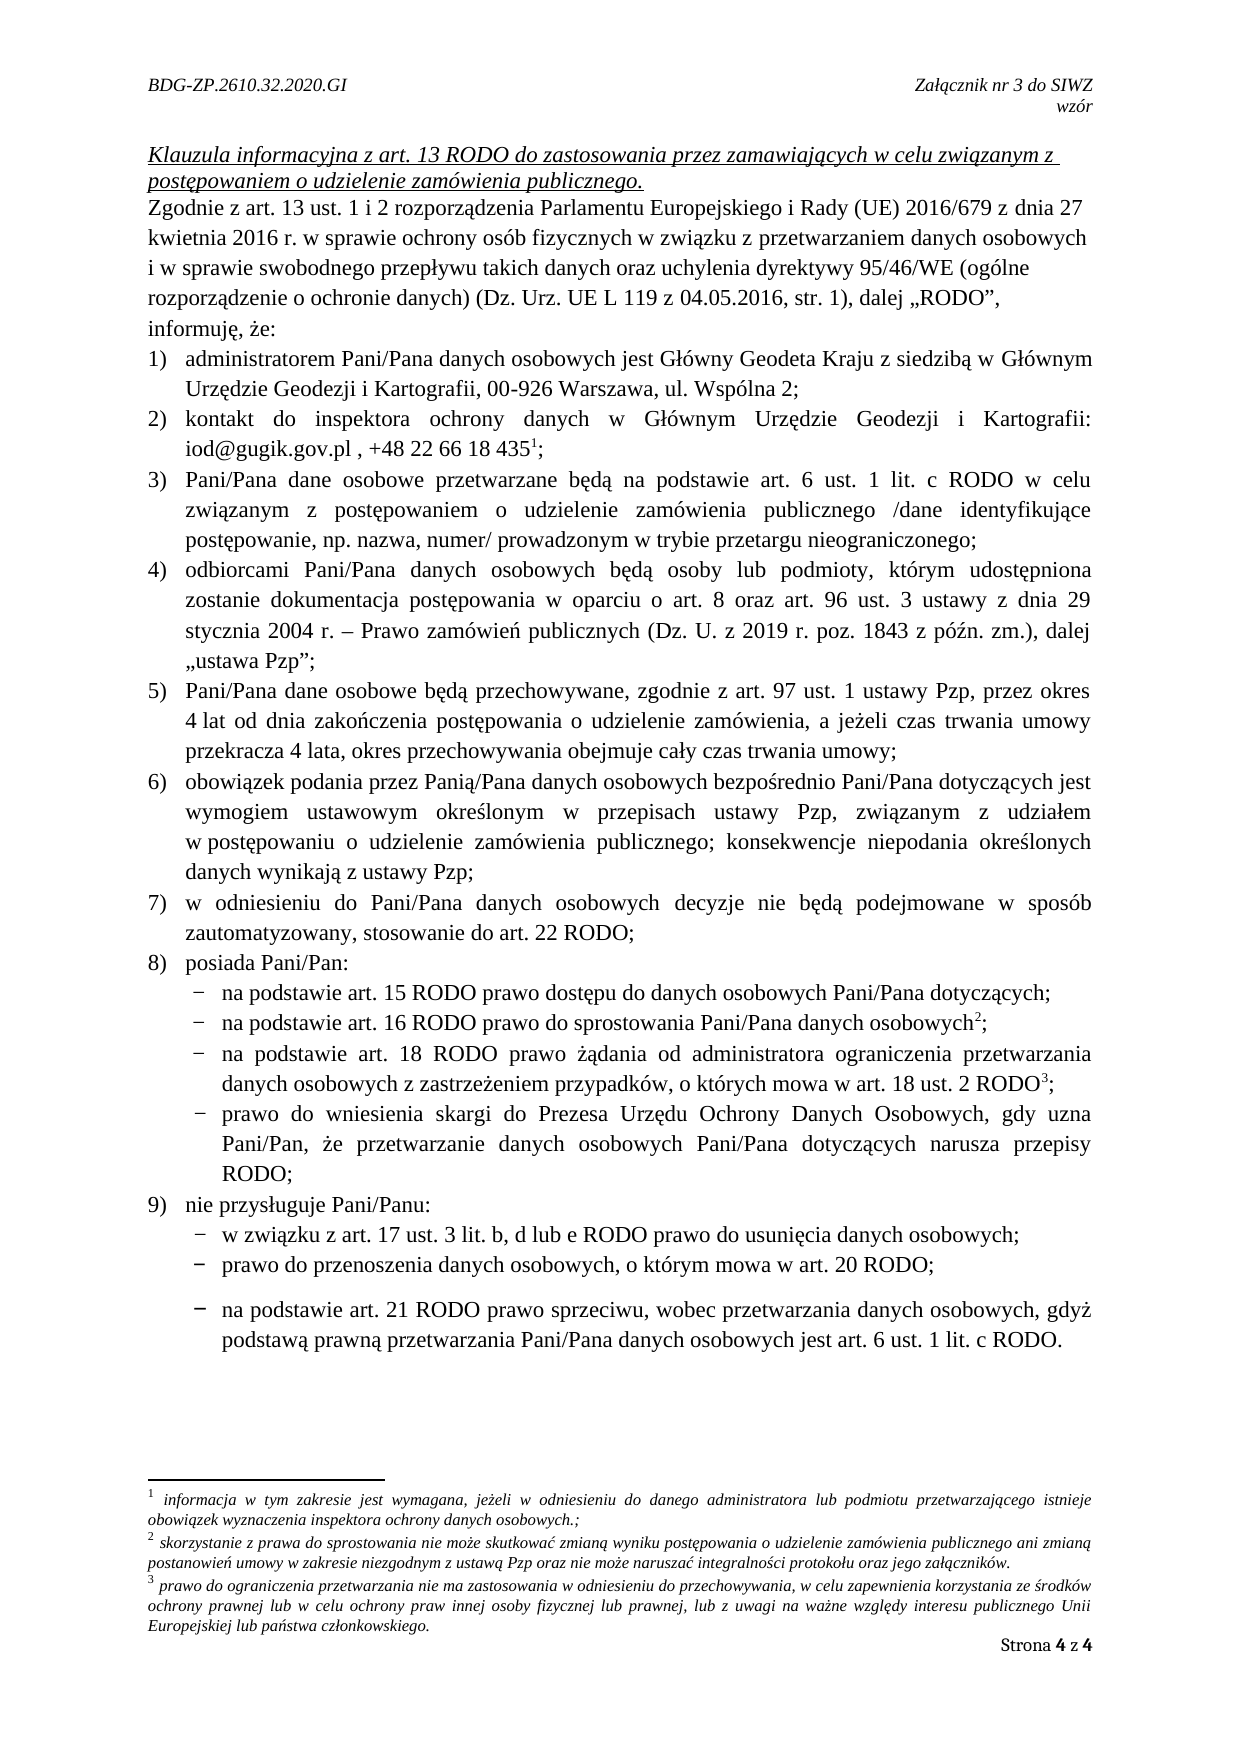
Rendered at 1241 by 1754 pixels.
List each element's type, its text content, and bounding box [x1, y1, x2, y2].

list odbiorcami Pani/Pana danych osobowych będą osoby lub podmioty, którym udostępniona zostanie dokumentacja postępowania w oparciu o art. 8 oraz art. 96 ust. 3 ustawy z dnia 29 stycznia 2004 r. – Prawo zamówień publicznych (Dz. U. z 2019 r. poz. 1843 z późn. zm.), dalej „ustawa Pzp”; [148, 556, 1092, 673]
list na podstawie art. 16 RODO prawo do sprostowania Pani/Pana danych osobowych; [192, 1009, 1092, 1036]
list na podstawie art. 15 RODO prawo dostępu do danych osobowych Pani/Pana dotyczących; [192, 979, 1092, 1006]
list prawo do wniesienia skargi do Prezesa Urzędu Ochrony Danych Osobowych, gdy uzna Pani/Pan, że przetwarzanie danych osobowych Pani/Pana dotyczących narusza przepisy RODO; [192, 1100, 1092, 1187]
list obowiązek podania przez Panią/Pana danych osobowych bezpośrednio Pani/Pana dotyczących jest wymogiem ustawowym określonym w przepisach ustawy Pzp, związanym z udziałem w postępowaniu o udzielenie zamówienia publicznego; konsekwencje niepodania określonych danych wynikają z ustawy Pzp; [148, 768, 1092, 885]
list prawo do przenoszenia danych osobowych, o którym mowa w art. 20 RODO; [192, 1251, 1092, 1277]
list na podstawie art. 18 RODO prawo żądania od administratora ograniczenia przetwarzania danych osobowych z zastrzeżeniem przypadków, o których mowa w art. 18 ust. 2 RODO; [192, 1039, 1092, 1096]
list posiada Pani/Pan: [148, 949, 1092, 975]
list Pani/Pana dane osobowe przetwarzane będą na podstawie art. 6 ust. 1 lit. c RODO w celu związanym z postępowaniem o udzielenie zamówienia publicznego /dane identyfikujące postępowanie, np. nazwa, numer/ prowadzonym w trybie przetargu nieograniczonego; [148, 466, 1092, 552]
list nie przysługuje Pani/Panu: [148, 1191, 1092, 1217]
list na podstawie art. 21 RODO prawo sprzeciwu, wobec przetwarzania danych osobowych, gdyż podstawą prawną przetwarzania Pani/Pana danych osobowych jest art. 6 ust. 1 lit. c RODO. [192, 1294, 1092, 1353]
list administratorem Pani/Pana danych osobowych jest Główny Geodeta Kraju z siedzibą w Głównym Urzędzie Geodezji i Kartografii, 00-926 Warszawa, ul. Wspólna 2; [148, 345, 1092, 401]
list w odniesieniu do Pani/Pana danych osobowych decyzje nie będą podejmowane w sposób zautomatyzowany, stosowanie do art. 22 RODO; [148, 888, 1092, 945]
text Zgodnie z art. 13 ust. 1 i 2 rozporządzenia Parlamentu Europejskiego i Rady (UE) 2016/679 z dnia 27 kwietnia 2016 r. w sprawie ochrony osób fizycznych w związku z przetwarzaniem danych osobowych i w sprawie swobodnego przepływu takich danych oraz uchylenia dyrektywy 95/46/WE (ogólne rozporządzenie o ochronie danych) (Dz. Urz. UE L 119 z 04.05.2016, str. 1), dalej „RODO”, informuję, że: [148, 194, 1092, 341]
list kontakt do inspektora ochrony danych w Głównym Urzędzie Geodezji i Kartografii: iod@gugik.gov.pl , +48 22 66 18 435; [148, 405, 1092, 462]
text Klauzula informacyjna z art. 13 RODO do zastosowania przez zamawiających w celu związanym z postępowaniem o udzielenie zamówienia publicznego. [148, 141, 1092, 194]
list Pani/Pana dane osobowe będą przechowywane, zgodnie z art. 97 ust. 1 ustawy Pzp, przez okres 4 lat od dnia zakończenia postępowania o udzielenie zamówienia, a jeżeli czas trwania umowy przekracza 4 lata, okres przechowywania obejmuje cały czas trwania umowy; [148, 677, 1092, 764]
list w związku z art. 17 ust. 3 lit. b, d lub e RODO prawo do usunięcia danych osobowych; [192, 1221, 1092, 1247]
